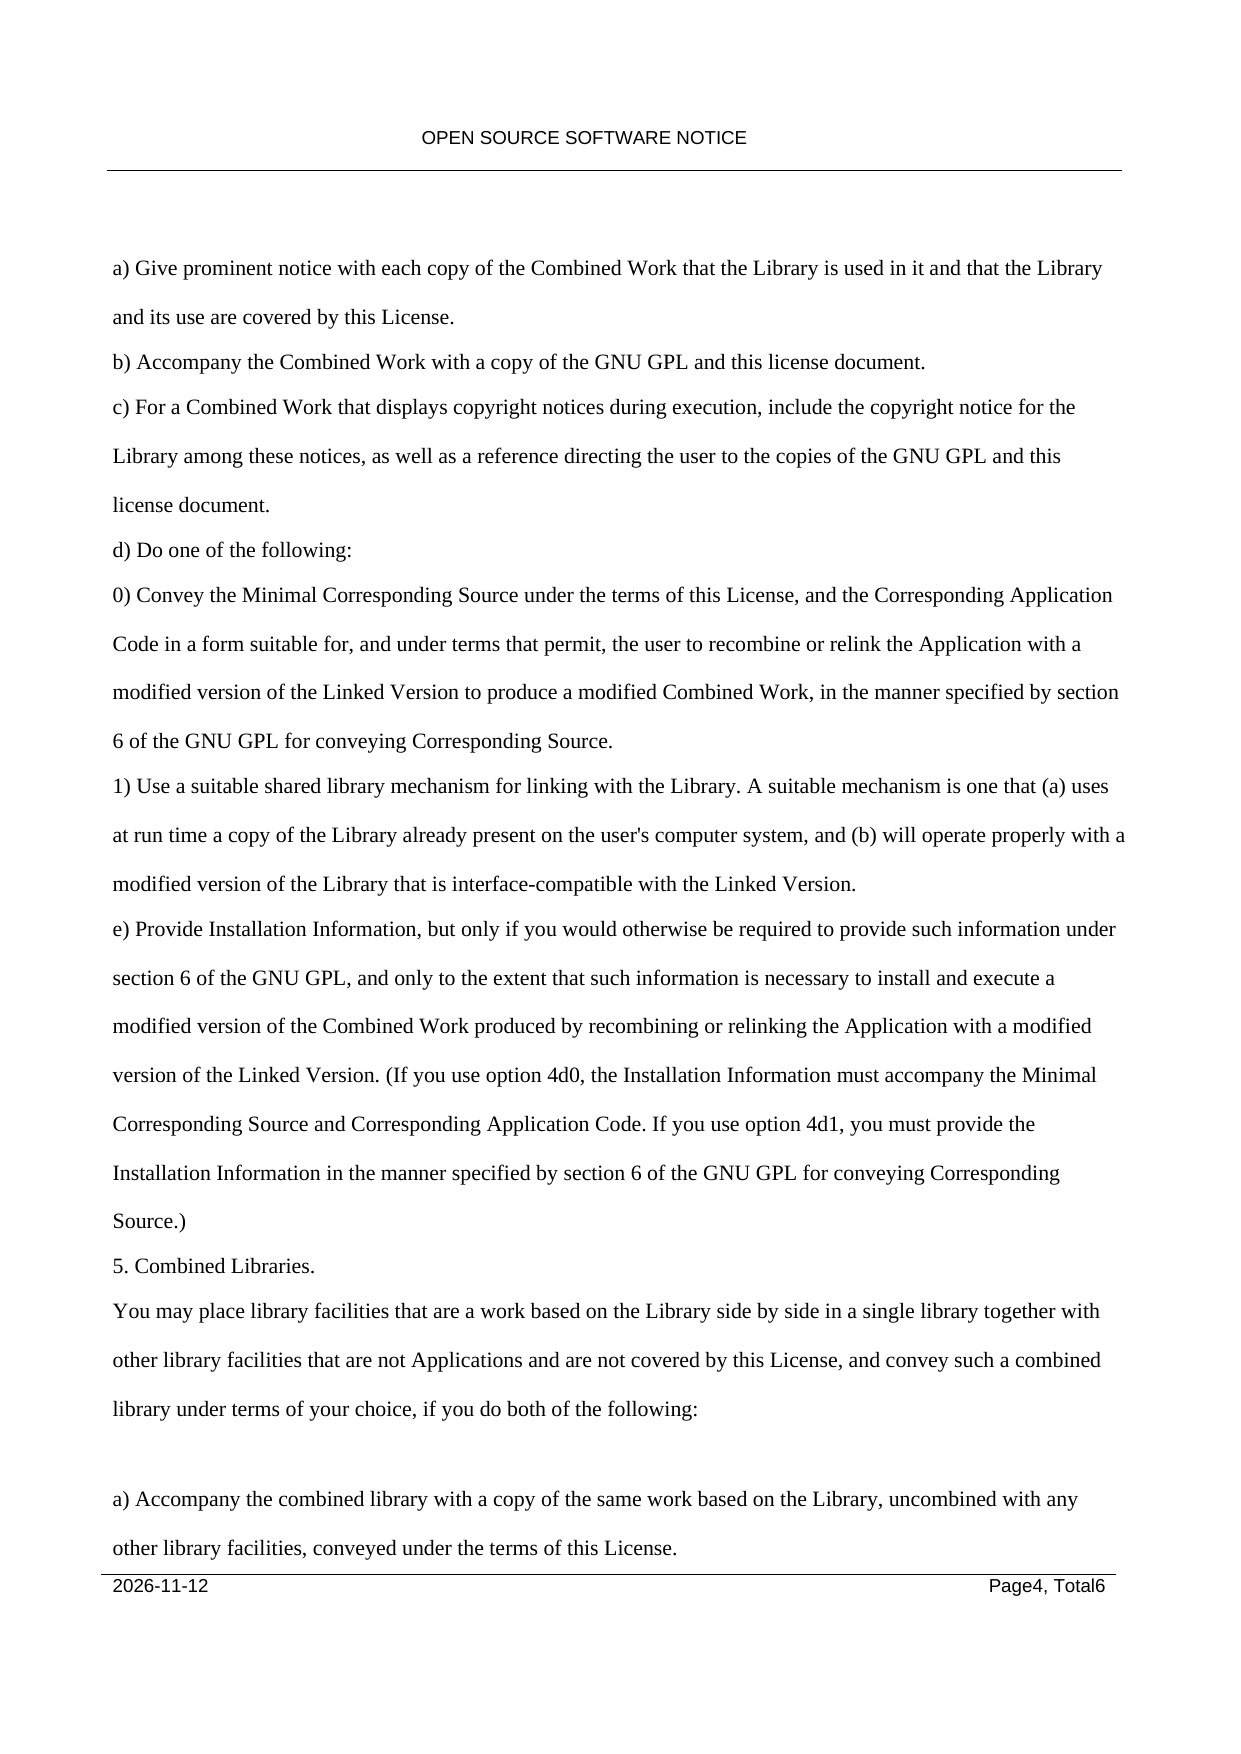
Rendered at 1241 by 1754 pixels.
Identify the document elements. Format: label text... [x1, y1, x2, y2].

text b) Accompany the Combined Work with a copy of the GNU GPL and this license document. [112, 345, 1128, 378]
text a) Accompany the combined library with a copy of the same work based on the Library, uncombined with any other library facilities, conveyed under the terms of this License. [112, 1482, 1128, 1564]
text c) For a Combined Work that displays copyright notices during execution, include the copyright notice for the Library among these notices, as well as a reference directing the user to the copies of the GNU GPL and this license document. [112, 390, 1128, 520]
text a) Give prominent notice with each copy of the Combined Work that the Library is used in it and that the Library and its use are covered by this License. [112, 251, 1128, 333]
text 1) Use a suitable shared library mechanism for linking with the Library. A suitable mechanism is one that (a) uses at run time a copy of the Library already present on the user's computer system, and (b) will operate properly with a modified version of the Library that is interface-compatible with the Linked Version. [112, 769, 1128, 899]
text 5. Combined Libraries. [112, 1250, 1128, 1282]
text d) Do one of the following: [112, 533, 1128, 566]
text You may place library facilities that are a work based on the Library side by side in a single library together with other library facilities that are not Applications and are not covered by this License, and convey such a combined library under terms of your choice, if you do both of the following: [112, 1295, 1128, 1425]
text e) Provide Installation Information, but only if you would otherwise be required to provide such information under section 6 of the GNU GPL, and only to the extent that such information is necessary to install and execute a modified version of the Combined Work produced by recombining or relinking the Application with a modified version of the Linked Version. (If you use option 4d0, the Installation Information must accompany the Minimal Corresponding Source and Corresponding Application Code. If you use option 4d1, you must provide the Installation Information in the manner specified by section 6 of the GNU GPL for conveying Corresponding Source.) [112, 912, 1128, 1237]
text 0) Convey the Minimal Corresponding Source under the terms of this License, and the Corresponding Application Code in a form suitable for, and under terms that permit, the user to recombine or relink the Application with a modified version of the Linked Version to produce a modified Combined Work, in the manner specified by section 6 of the GNU GPL for conveying Corresponding Source. [112, 578, 1128, 757]
